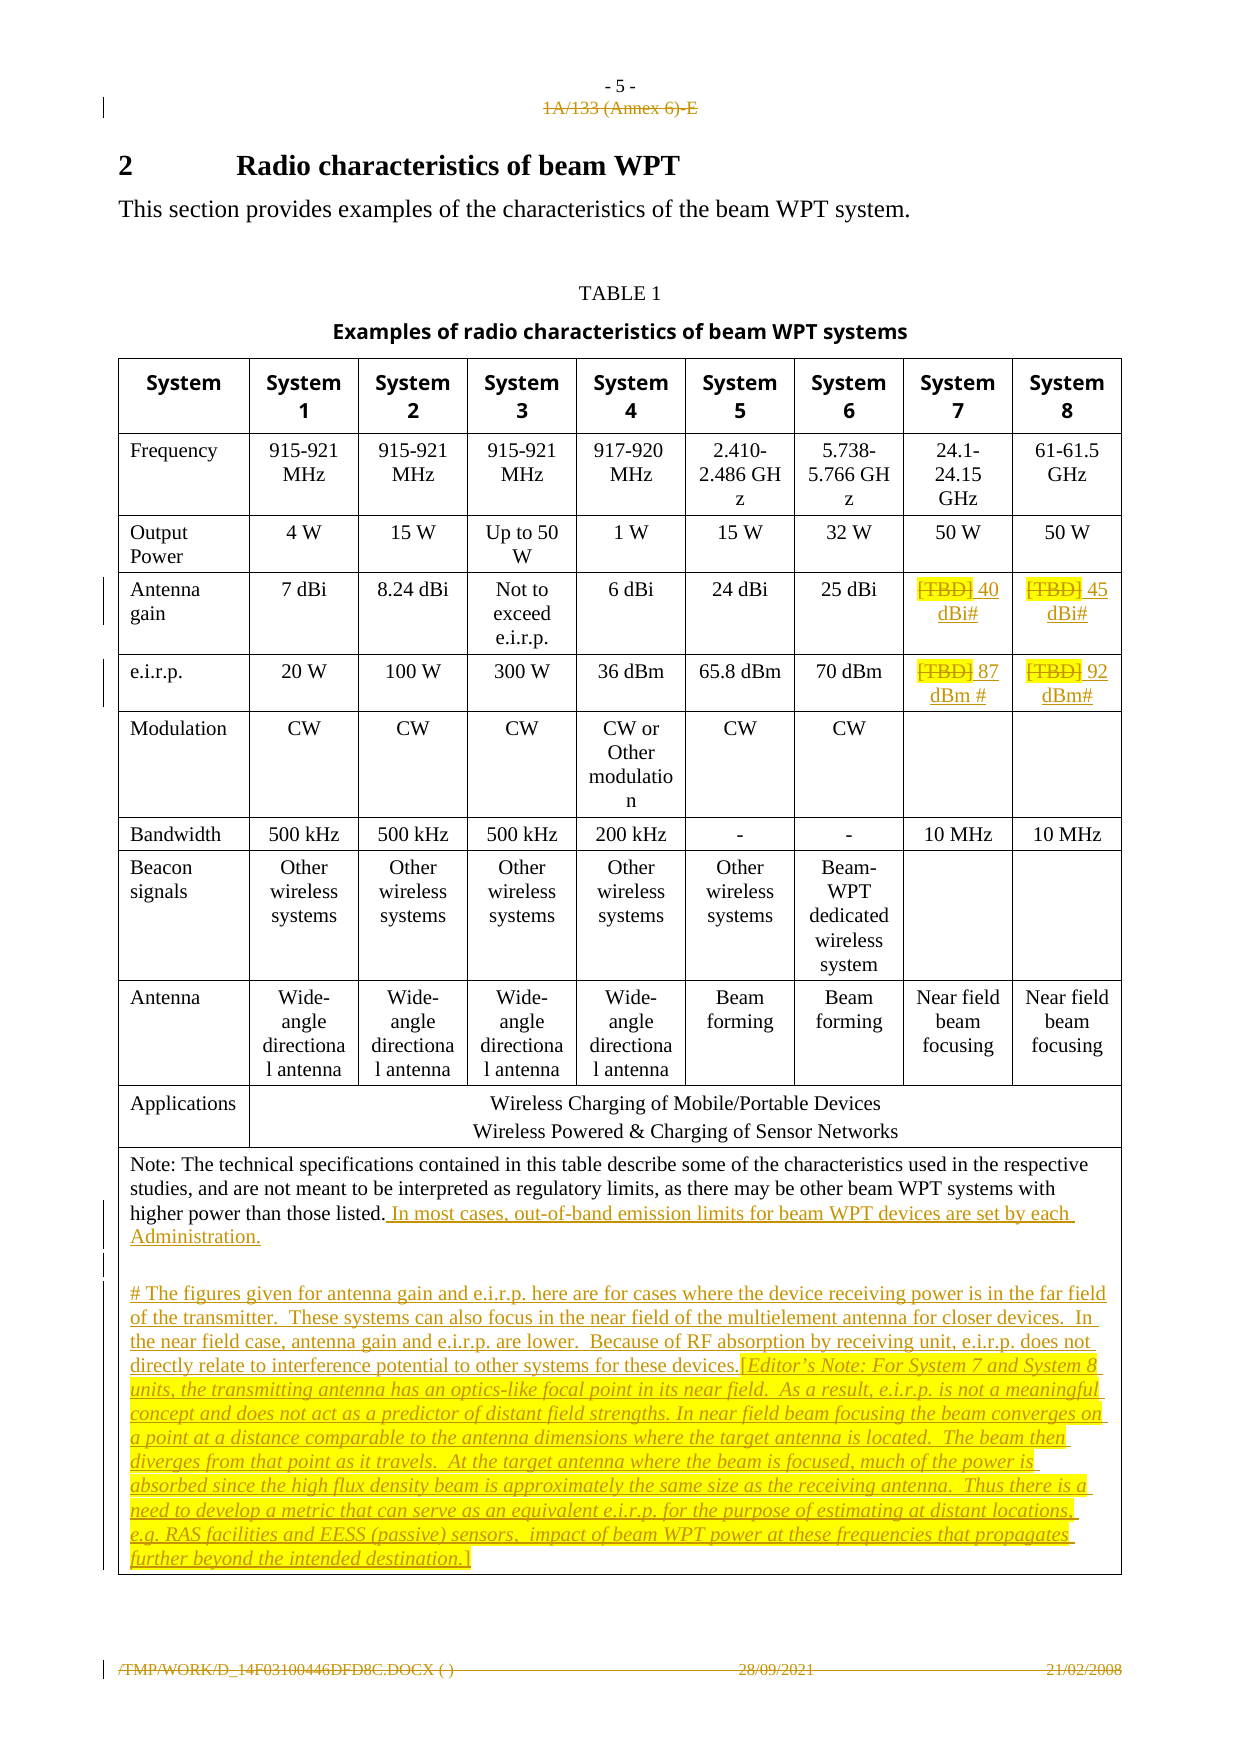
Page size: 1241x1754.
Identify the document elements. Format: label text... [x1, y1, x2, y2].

table_cell 200 kHz [577, 818, 685, 850]
table_cell Applications [119, 1086, 249, 1147]
table_cell CW [250, 712, 358, 817]
table_header System 5 [686, 359, 794, 433]
table_cell 65.8 dBm [686, 655, 794, 711]
table_cell 8.24 dBi [359, 573, 467, 653]
table_cell Frequency [119, 434, 249, 514]
table_cell 500 kHz [250, 818, 358, 850]
table_cell Wide- angle directional antenna [468, 981, 576, 1085]
table_cell 915-921 MHz [468, 434, 576, 514]
table_cell Other wireless systems [250, 851, 358, 980]
table_cell 915-921 MHz [359, 434, 467, 514]
table_cell CW [686, 712, 794, 817]
table_cell - [795, 818, 903, 850]
table_cell [1013, 712, 1121, 817]
table_cell 5.738-5.766 GHz [795, 434, 903, 514]
table_cell 300 W [468, 655, 576, 711]
table_cell Near field beam focusing [1013, 981, 1121, 1085]
table_cell Other wireless systems [577, 851, 685, 980]
table_cell Modulation [119, 712, 249, 817]
table_cell Antenna [119, 981, 249, 1085]
table_cell 20 W [250, 655, 358, 711]
table_header System 8 [1013, 359, 1121, 433]
table_cell [904, 655, 1012, 711]
text This section provides examples of the characteristics of the beam WPT system. [118, 194, 1122, 222]
table_cell - [686, 818, 794, 850]
table_cell CW [359, 712, 467, 817]
table_cell 500 kHz [468, 818, 576, 850]
table_cell 25 dBi [795, 573, 903, 653]
table_cell 15 W [686, 516, 794, 572]
table_header System [119, 359, 249, 433]
table_header System 2 [359, 359, 467, 433]
table_cell Other wireless systems [359, 851, 467, 980]
table_cell 50 W [1013, 516, 1121, 572]
table_cell 50 W [904, 516, 1012, 572]
table_cell [904, 573, 1012, 653]
table_header System 4 [577, 359, 685, 433]
table_cell Beam-WPT dedicated wireless system [795, 851, 903, 980]
table_cell Other wireless systems [686, 851, 794, 980]
table_header System 6 [795, 359, 903, 433]
table_cell Wide-angle directional antenna [250, 981, 358, 1085]
table_cell 917-920 MHz [577, 434, 685, 514]
table_cell Not to exceed e.i.r.p. [468, 573, 576, 653]
table_cell Other wireless systems [468, 851, 576, 980]
table_cell Beam forming [795, 981, 903, 1085]
table_cell Up to 50 W [468, 516, 576, 572]
table_cell 2.410-2.486 GHz [686, 434, 794, 514]
table_cell 915-921 MHz [250, 434, 358, 514]
title Examples of radio characteristics of beam WPT systems [118, 317, 1122, 346]
table_cell 10 MHz [904, 818, 1012, 850]
table_cell Beacon signals [119, 851, 249, 980]
table_cell 500 kHz [359, 818, 467, 850]
table_cell Bandwidth [119, 818, 249, 850]
table_cell 1 W [577, 516, 685, 572]
table_cell 70 dBm [795, 655, 903, 711]
table_cell 61-61.5 GHz [1013, 434, 1121, 514]
table_header System 3 [468, 359, 576, 433]
table_cell 32 W [795, 516, 903, 572]
table_cell CW or Other modulation [577, 712, 685, 817]
subtitle 2 Radio characteristics of beam WPT [118, 148, 1122, 181]
text TABLE 1 [118, 281, 1122, 305]
table_cell 4 W [250, 516, 358, 572]
table_cell [904, 712, 1012, 817]
table_cell 36 dBm [577, 655, 685, 711]
table_cell [1013, 851, 1121, 980]
table_cell CW [795, 712, 903, 817]
table_cell 10 MHz [1013, 818, 1121, 850]
table_cell Wide- angle directional antenna [577, 981, 685, 1085]
table_cell 100 W [359, 655, 467, 711]
table_cell Beam forming [686, 981, 794, 1085]
table_cell [1013, 573, 1121, 653]
table_header System 1 [250, 359, 358, 433]
table_cell 6 dBi [577, 573, 685, 653]
table_cell 24.1-24.15 GHz [904, 434, 1012, 514]
table_header System 7 [904, 359, 1012, 433]
table_cell Output Power [119, 516, 249, 572]
table_cell [904, 851, 1012, 980]
table_cell 24 dBi [686, 573, 794, 653]
table_cell Note: The technical specifications contained in this table describe some of the characteristics used in the respective studies, and are not meant to be interpreted as regulatory limits, as there may be other beam WPT systems with higher power than those listed. [119, 1148, 1121, 1574]
table_cell Antenna gain [119, 573, 249, 653]
table_cell 15 W [359, 516, 467, 572]
table_cell Near field beam focusing [904, 981, 1012, 1085]
table_cell Wireless Charging of Mobile/Portable Devices Wireless Powered & Charging of Sensor Networks [250, 1086, 1121, 1147]
table_cell Wide-angle directional antenna [359, 981, 467, 1085]
table_cell e.i.r.p. [119, 655, 249, 711]
table_cell 7 dBi [250, 573, 358, 653]
table_cell [1013, 655, 1121, 711]
table_cell CW [468, 712, 576, 817]
